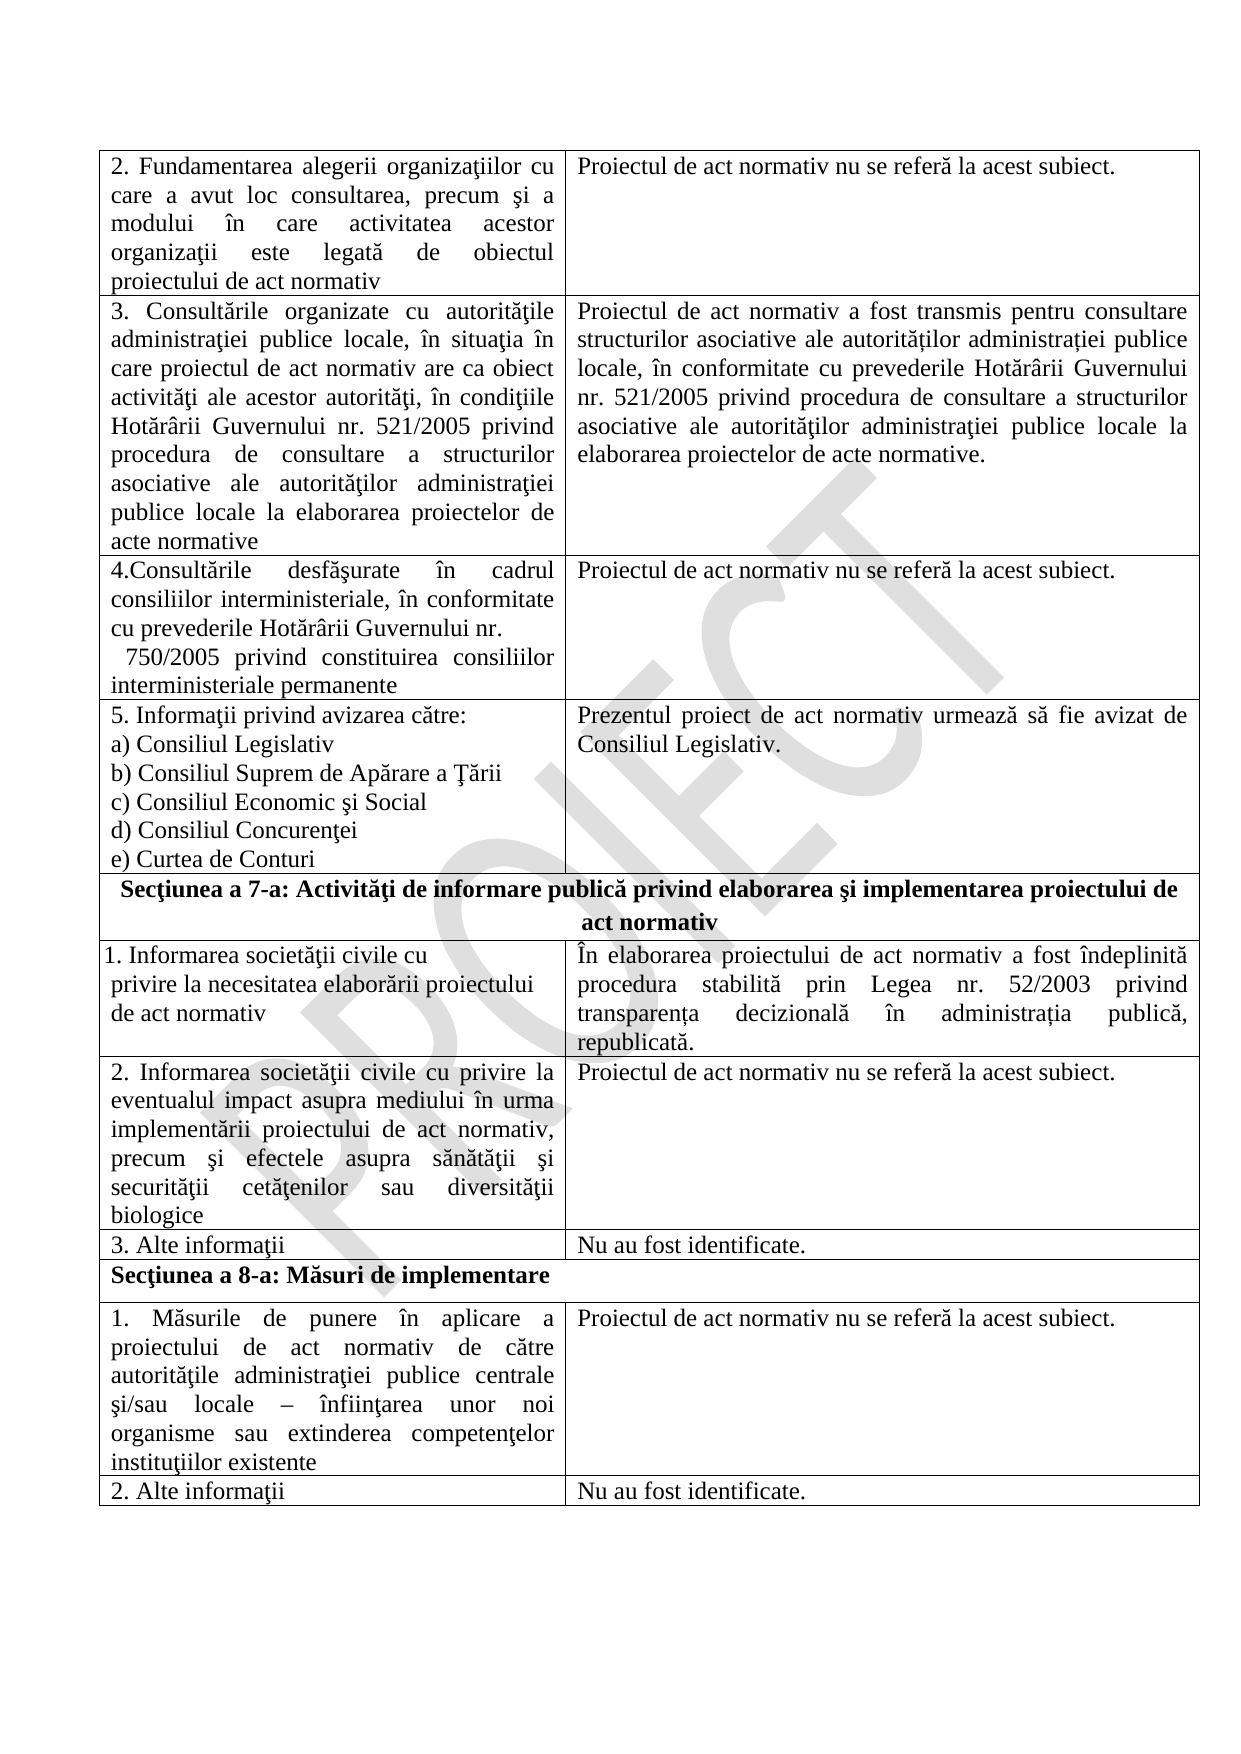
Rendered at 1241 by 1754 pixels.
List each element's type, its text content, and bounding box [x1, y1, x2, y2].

table_cell 1. Informarea societăţii civile cu privire la necesitatea elaborării proiectului de act normativ [100, 941, 565, 1056]
table_cell 1. Măsurile de punere în aplicare a proiectului de act normativ de către autorităţile administraţiei publice centrale şi/sau locale – înfiinţarea unor noi organisme sau extinderea competenţelor instituţiilor existente [100, 1303, 565, 1475]
table_cell Secţiunea a 8-a: Măsuri de implementare [100, 1260, 1199, 1302]
table_cell Proiectul de act normativ a fost transmis pentru consultare structurilor asociative ale autorităților administrației publice locale, în conformitate cu prevederile Hotărârii Guvernului nr. 521/2005 privind procedura de consultare a structurilor asociative ale autorităţilor administraţiei publice locale la elaborarea proiectelor de acte normative. [566, 296, 1199, 554]
table_cell Secţiunea a 7-a: Activităţi de informare publică privind elaborarea şi implementarea proiectului de act normativ [100, 874, 1199, 939]
table_cell 4.Consultările desfăşurate în cadrul consiliilor interministeriale, în conformitate cu prevederile Hotărârii Guvernului nr. 750/2005 privind constituirea consiliilor interministeriale permanente [100, 556, 565, 699]
table_cell 2. Fundamentarea alegerii organizaţiilor cu care a avut loc consultarea, precum şi a modului în care activitatea acestor organizaţii este legată de obiectul proiectului de act normativ [100, 151, 565, 295]
table_cell Prezentul proiect de act normativ urmează să fie avizat de Consiliul Legislativ. [566, 700, 1199, 873]
table_cell 2. Alte informaţii [100, 1476, 565, 1505]
table_cell Proiectul de act normativ nu se referă la acest subiect. [566, 1303, 1199, 1475]
table_cell 3. Alte informaţii [100, 1230, 565, 1259]
table_cell 3. Consultările organizate cu autorităţile administraţiei publice locale, în situaţia în care proiectul de act normativ are ca obiect activităţi ale acestor autorităţi, în condiţiile Hotărârii Guvernului nr. 521/2005 privind procedura de consultare a structurilor asociative ale autorităţilor administraţiei publice locale la elaborarea proiectelor de acte normative [100, 296, 565, 554]
table_cell Proiectul de act normativ nu se referă la acest subiect. [566, 556, 1199, 699]
table_cell Proiectul de act normativ nu se referă la acest subiect. [566, 1057, 1199, 1229]
table_cell Nu au fost identificate. [566, 1476, 1199, 1505]
table_cell 5. Informaţii privind avizarea către: a) Consiliul Legislativ b) Consiliul Suprem de Apărare a Ţării c) Consiliul Economic şi Social d) Consiliul Concurenţei e) Curtea de Conturi [100, 700, 565, 873]
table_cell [566, 151, 1199, 295]
table_cell 2. Informarea societăţii civile cu privire la eventualul impact asupra mediului în urma implementării proiectului de act normativ, precum şi efectele asupra sănătăţii şi securităţii cetăţenilor sau diversităţii biologice [100, 1057, 565, 1229]
table_cell Nu au fost identificate. [566, 1230, 1199, 1259]
table_cell În elaborarea proiectului de act normativ a fost îndeplinită procedura stabilită prin Legea nr. 52/2003 privind transparența decizională în administrația publică, republicată. [566, 941, 1199, 1056]
